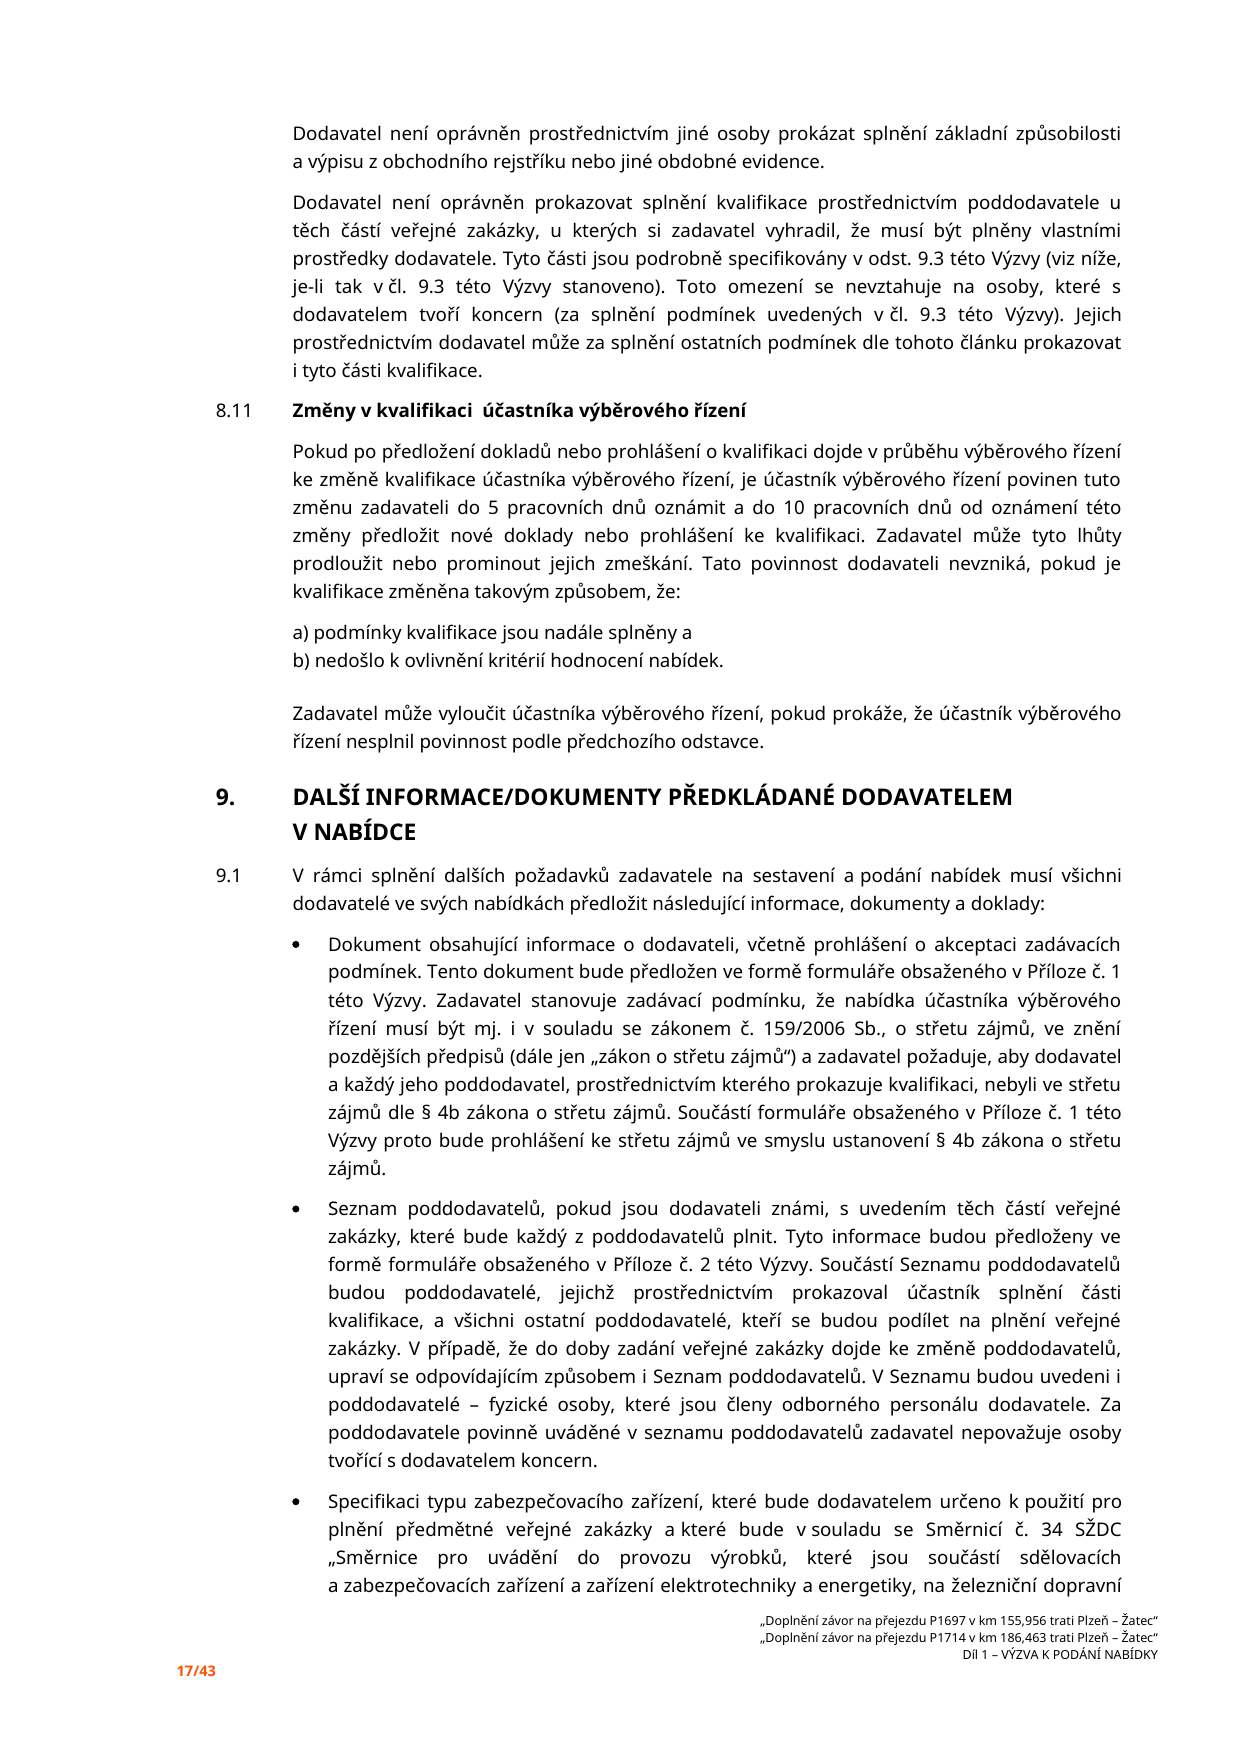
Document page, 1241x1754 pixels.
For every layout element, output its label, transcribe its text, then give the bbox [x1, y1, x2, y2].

text Pokud po předložení dokladů nebo prohlášení o kvalifikaci dojde v průběhu výběrového řízení ke změně kvalifikace účastníka výběrového řízení, je účastník výběrového řízení povinen tuto změnu zadavateli do 5 pracovních dnů oznámit a do 10 pracovních dnů od oznámení této změny předložit nové doklady nebo prohlášení ke kvalifikaci. Zadavatel může tyto lhůty prodloužit nebo prominout jejich zmeškání. Tato povinnost dodavateli nevzniká, pokud je kvalifikace změněna takovým způsobem, že: [292, 438, 1122, 604]
text Dodavatel není oprávněn prostřednictvím jiné osoby prokázat splnění základní způsobilosti a výpisu z obchodního rejstříku nebo jiné obdobné evidence. [292, 121, 1122, 174]
text Seznam poddodavatelů, pokud jsou dodavateli známi, s uvedením těch částí veřejné zakázky, které bude každý z poddodavatelů plnit. Tyto informace budou předloženy ve formě formuláře obsaženého v Příloze č. 2 této Výzvy. Součástí Seznamu poddodavatelů budou poddodavatelé, jejichž prostřednictvím prokazoval účastník splnění části kvalifikace, a všichni ostatní poddodavatelé, kteří se budou podílet na plnění veřejné zakázky. V případě, že do doby zadání veřejné zakázky dojde ke změně poddodavatelů, upraví se odpovídajícím způsobem i Seznam poddodavatelů. V Seznamu budou uvedeni i poddodavatelé – fyzické osoby, které jsou členy odborného personálu dodavatele. Za poddodavatele povinně uváděné v seznamu poddodavatelů zadavatel nepovažuje osoby tvořící s dodavatelem koncern. [292, 1196, 1122, 1473]
text DALŠÍ INFORMACE/DOKUMENTY PŘEDKLÁDANÉ DODAVATELEM V NABÍDCE [216, 781, 1122, 847]
text Zadavatel může vyloučit účastníka výběrového řízení, pokud prokáže, že účastník výběrového řízení nesplnil povinnost podle předchozího odstavce. [292, 700, 1122, 753]
text Změny v kvalifikaci účastníka výběrového řízení [216, 398, 1122, 423]
text Dodavatel není oprávněn prokazovat splnění kvalifikace prostřednictvím poddodavatele u těch částí veřejné zakázky, u kterých si zadavatel vyhradil, že musí být plněny vlastními prostředky dodavatele. Tyto části jsou podrobně specifikovány v odst. 9.3 této Výzvy (viz níže, je-li tak v čl. 9.3 této Výzvy stanoveno). Toto omezení se nevztahuje na osoby, které s dodavatelem tvoří koncern (za splnění podmínek uvedených v čl. 9.3 této Výzvy). Jejich prostřednictvím dodavatel může za splnění ostatních podmínek dle tohoto článku prokazovat i tyto části kvalifikace. [292, 189, 1122, 383]
text a) podmínky kvalifikace jsou nadále splněny a [292, 619, 1122, 644]
text b) nedošlo k ovlivnění kritérií hodnocení nabídek. [292, 647, 1122, 672]
text V rámci splnění dalších požadavků zadavatele na sestavení a podání nabídek musí všichni dodavatelé ve svých nabídkách předložit následující informace, dokumenty a doklady: [216, 862, 1122, 916]
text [292, 1488, 1122, 1598]
text Dokument obsahující informace o dodavateli, včetně prohlášení o akceptaci zadávacích podmínek. Tento dokument bude předložen ve formě formuláře obsaženého v Příloze č. 1 této Výzvy. Zadavatel stanovuje zadávací podmínku, že nabídka účastníka výběrového řízení musí být mj. i v souladu se zákonem č. 159/2006 Sb., o střetu zájmů, ve znění pozdějších předpisů (dále jen „zákon o střetu zájmů“) a zadavatel požaduje, aby dodavatel a každý jeho poddodavatel, prostřednictvím kterého prokazuje kvalifikaci, nebyli ve střetu zájmů dle § 4b zákona o střetu zájmů. Součástí formuláře obsaženého v Příloze č. 1 této Výzvy proto bude prohlášení ke střetu zájmů ve smyslu ustanovení § 4b zákona o střetu zájmů. [292, 931, 1122, 1181]
